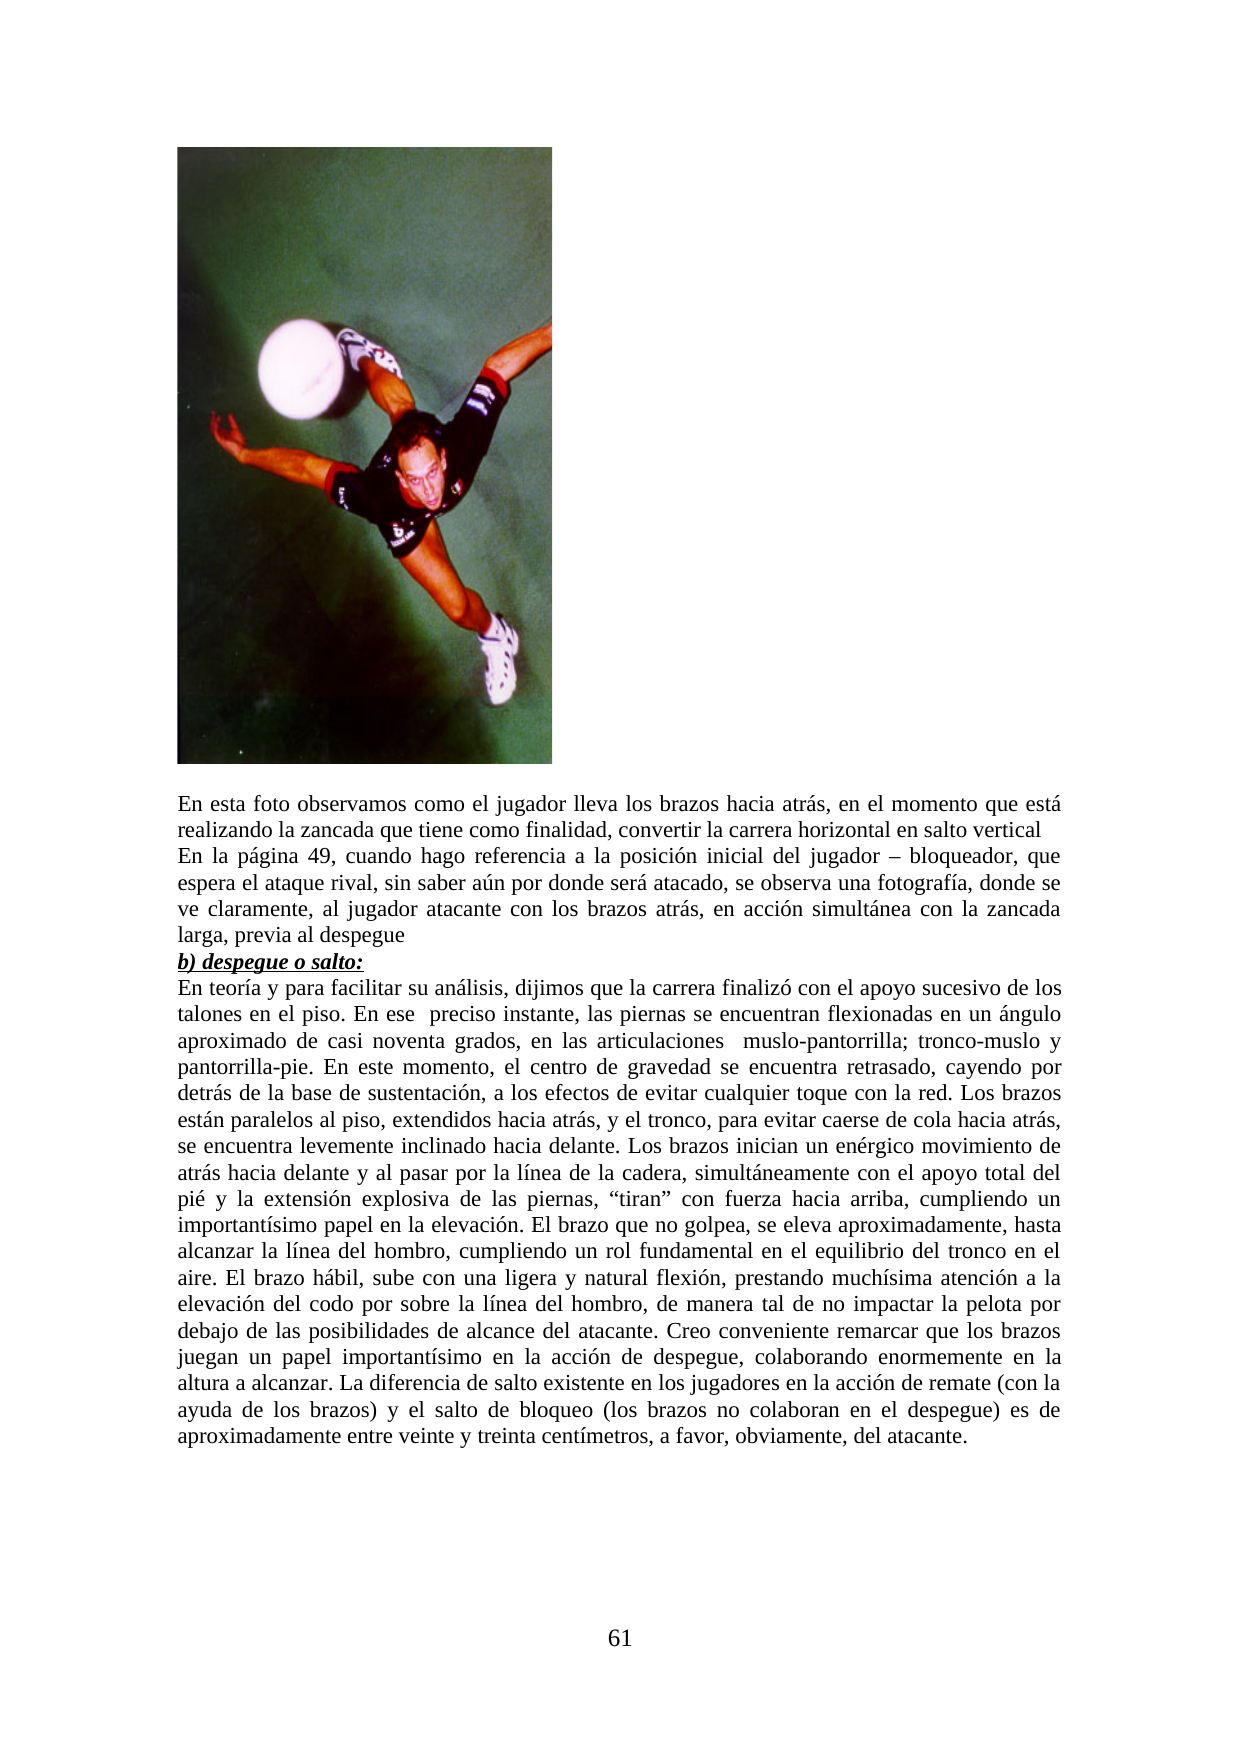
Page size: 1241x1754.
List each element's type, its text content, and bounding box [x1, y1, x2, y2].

text b) despegue o salto: [177, 948, 1063, 974]
text En teoría y para facilitar su análisis, dijimos que la carrera finalizó con el apoyo sucesivo de los talones en el piso. En ese preciso instante, las piernas se encuentran flexionadas en un ángulo aproximado de casi noventa grados, en las articulaciones muslo-pantorrilla; tronco-muslo y pantorrilla-pie. En este momento, el centro de gravedad se encuentra retrasado, cayendo por detrás de la base de sustentación, a los efectos de evitar cualquier toque con la red. Los brazos están paralelos al piso, extendidos hacia atrás, y el tronco, para evitar caerse de cola hacia atrás, se encuentra levemente inclinado hacia delante. Los brazos inician un enérgico movimiento de atrás hacia delante y al pasar por la línea de la cadera, simultáneamente con el apoyo total del pié y la extensión explosiva de las piernas, “tiran” con fuerza hacia arriba, cumpliendo un importantísimo papel en la elevación. El brazo que no golpea, se eleva aproximadamente, hasta alcanzar la línea del hombro, cumpliendo un rol fundamental en el equilibrio del tronco en el aire. El brazo hábil, sube con una ligera y natural flexión, prestando muchísima atención a la elevación del codo por sobre la línea del hombro, de manera tal de no impactar la pelota por debajo de las posibilidades de alcance del atacante. Creo conveniente remarcar que los brazos juegan un papel importantísimo en la acción de despegue, colaborando enormemente en la altura a alcanzar. La diferencia de salto existente en los jugadores en la acción de remate (con la ayuda de los brazos) y el salto de bloqueo (los brazos no colaboran en el despegue) es de aproximadamente entre veinte y treinta centímetros, a favor, obviamente, del atacante. [177, 974, 1063, 1448]
text En esta foto observamos como el jugador lleva los brazos hacia atrás, en el momento que está realizando la zancada que tiene como finalidad, convertir la carrera horizontal en salto vertical [177, 789, 1063, 842]
text En la página 49, cuando hago referencia a la posición inicial del jugador – bloqueador, que espera el ataque rival, sin saber aún por donde será atacado, se observa una fotografía, donde se ve claramente, al jugador atacante con los brazos atrás, en acción simultánea con la zancada larga, previa al despegue [177, 842, 1063, 948]
picture [177, 147, 553, 764]
